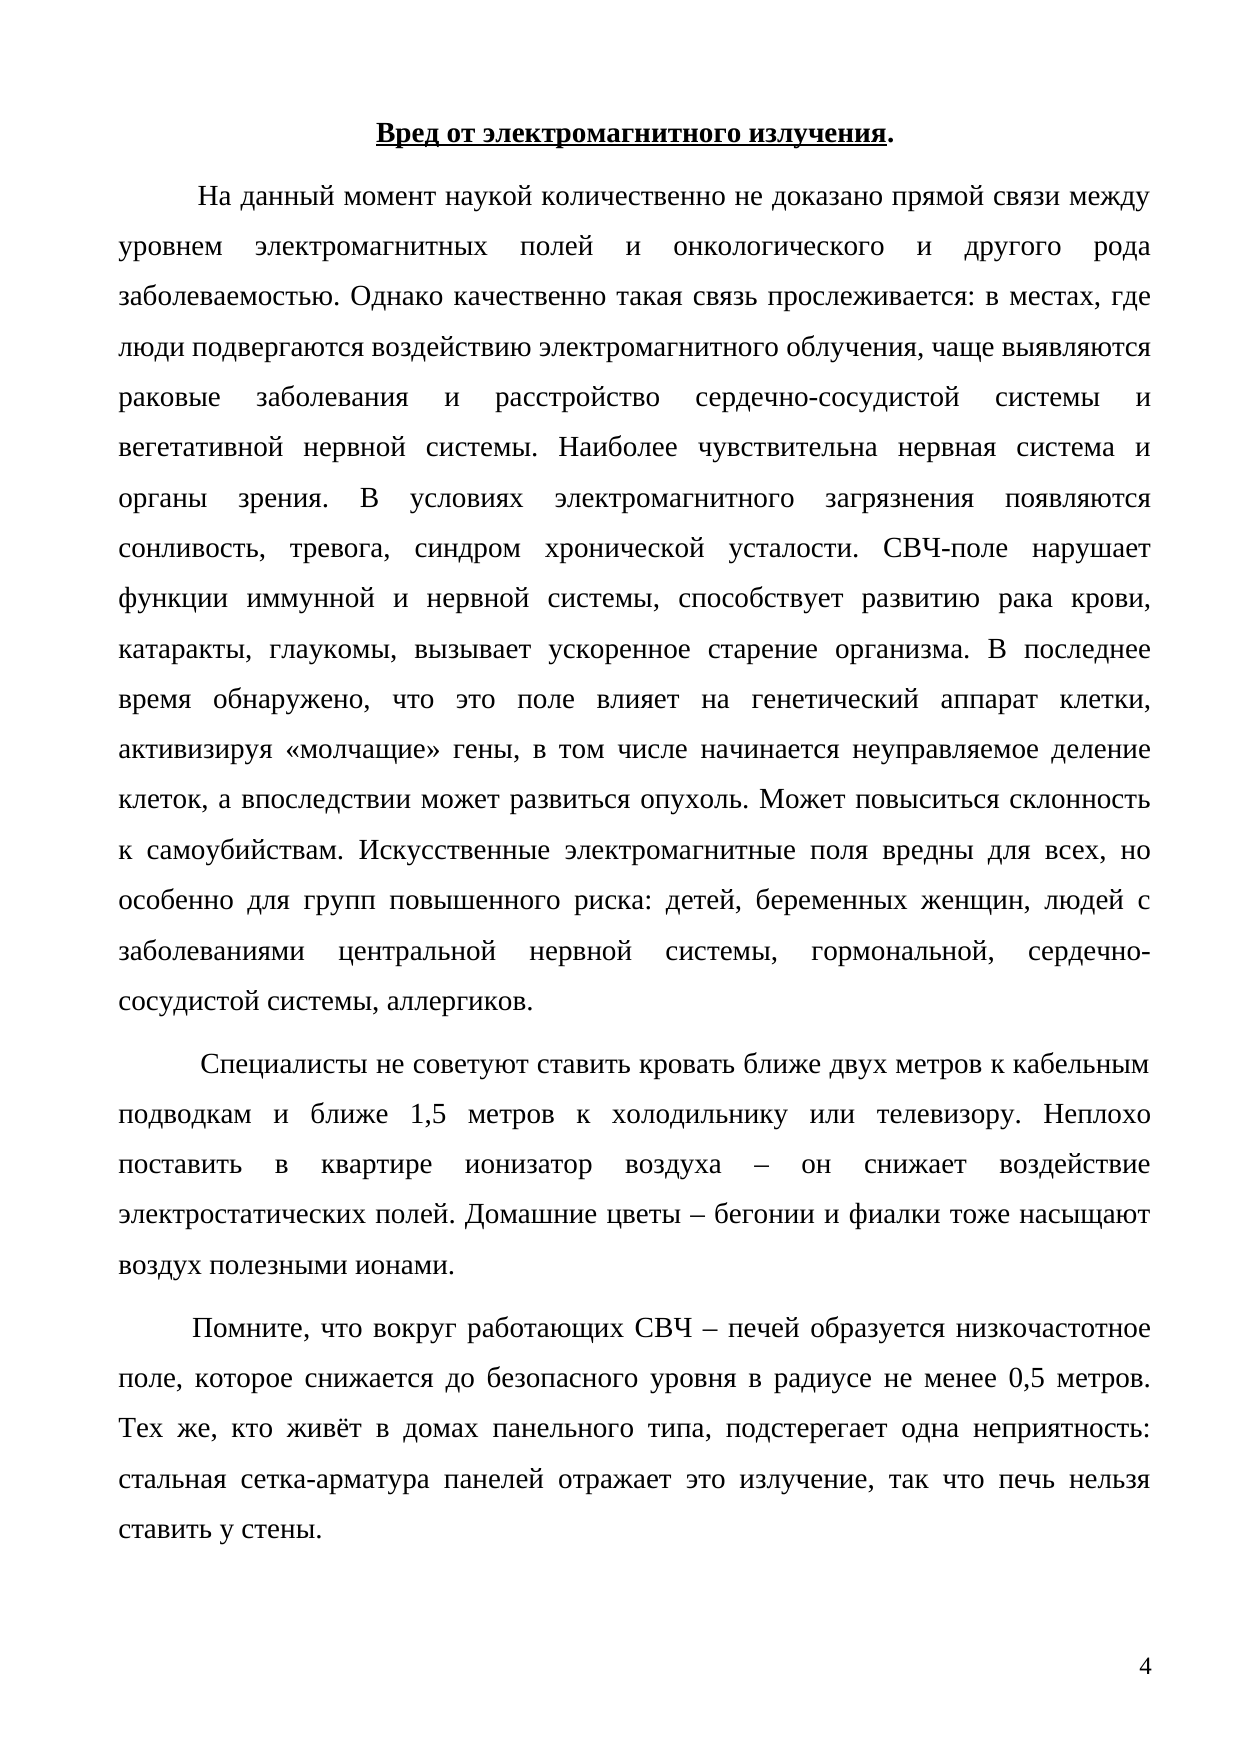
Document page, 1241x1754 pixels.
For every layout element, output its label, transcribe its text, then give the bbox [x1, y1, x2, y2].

text Помните, что вокруг работающих СВЧ – печей образуется низкочастотное поле, которое снижается до безопасного уровня в радиусе не менее . Тех же, кто живёт в домах панельного типа, подстерегает одна неприятность: стальная сетка-арматура панелей отражает это излучение, так что печь нельзя ставить у стены. [118, 1310, 1152, 1544]
text Специалисты не советуют ставить кровать ближе двух метров к кабельным подводкам и ближе к холодильнику или телевизору. Неплохо поставить в квартире ионизатор воздуха – он снижает воздействие электростатических полей. Домашние цветы – бегонии и фиалки тоже насыщают воздух полезными ионами. [118, 1046, 1152, 1281]
text Вред от электромагнитного излучения. [118, 115, 1152, 149]
text На данный момент наукой количественно не доказано прямой связи между уровнем электромагнитных полей и онкологического и другого рода заболеваемостью. Однако качественно такая связь прослеживается: в местах, где люди подвергаются воздействию электромагнитного облучения, чаще выявляются раковые заболевания и расстройство сердечно-сосудистой системы и вегетативной нервной системы. Наиболее чувствительна нервная система и органы зрения. В условиях электромагнитного загрязнения появляются сонливость, тревога, синдром хронической усталости. СВЧ-поле нарушает функции иммунной и нервной системы, способствует развитию рака крови, катаракты, глаукомы, вызывает ускоренное старение организма. В последнее время обнаружено, что это поле влияет на генетический аппарат клетки, активизируя «молчащие» гены, в том числе начинается неуправляемое деление клеток, а впоследствии может развиться опухоль. Может повыситься склонность к самоубийствам. Искусственные электромагнитные поля вредны для всех, но особенно для групп повышенного риска: детей, беременных женщин, людей с заболеваниями центральной нервной системы, гормональной, сердечно-сосудистой системы, аллергиков. [118, 178, 1152, 1016]
